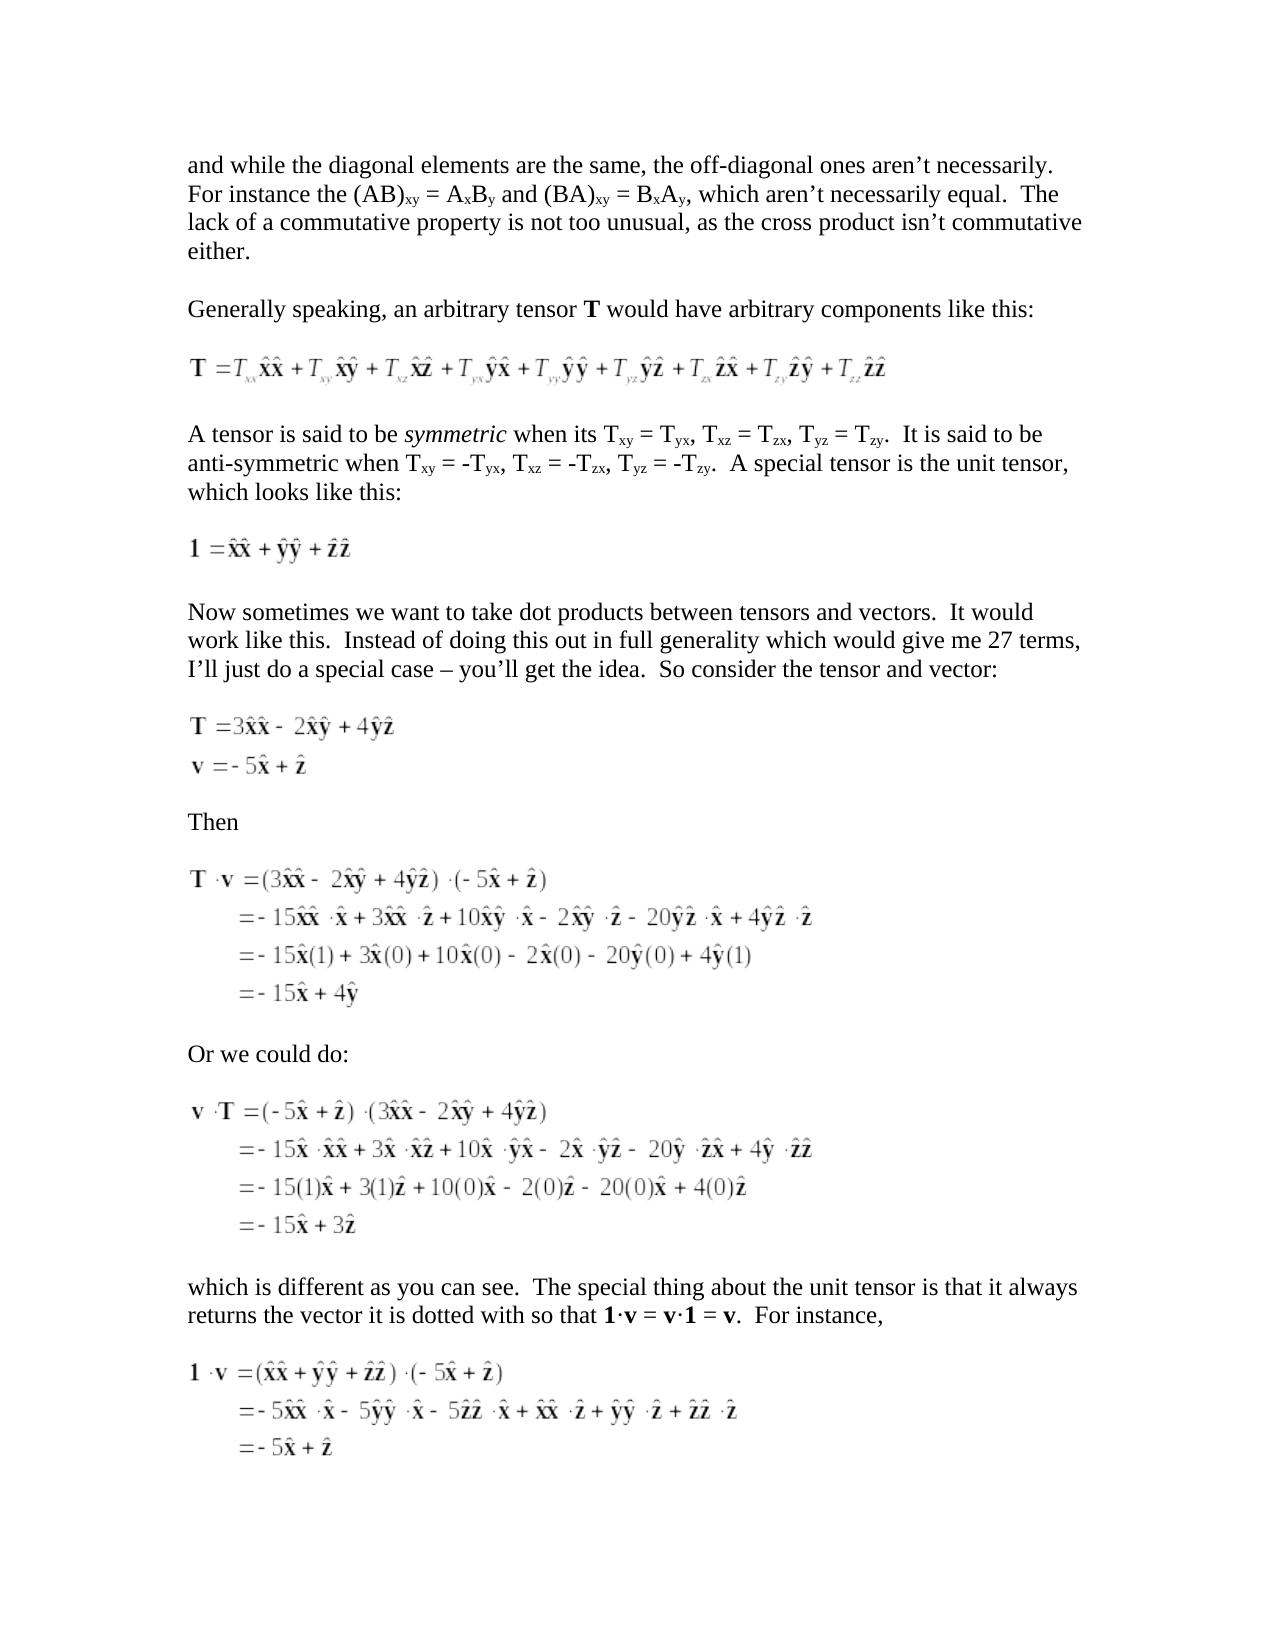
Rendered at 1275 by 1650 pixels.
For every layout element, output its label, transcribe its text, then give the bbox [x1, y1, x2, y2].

text Now sometimes we want to take dot products between tensors and vectors. It would work like this. Instead of doing this out in full generality which would give me 27 terms, I’ll just do a special case – you’ll get the idea. So consider the tensor and vector: [187, 597, 1087, 683]
text which is different as you can see. The special thing about the unit tensor is that it always returns the vector it is dotted with so that 1·v = v·1 = v. For instance, [187, 1272, 1087, 1329]
text and while the diagonal elements are the same, the off-diagonal ones aren’t necessarily. For instance the (AB)xy = AxBy and (BA)xy = BxAy, which aren’t necessarily equal. The lack of a commutative property is not too unusual, as the cross product isn’t commutative either. [187, 150, 1087, 265]
text Or we could do: [187, 1039, 1087, 1068]
text Then [187, 807, 1087, 836]
text A tensor is said to be symmetric when its Txy = Tyx, Txz = Tzx, Tyz = Tzy. It is said to be anti-symmetric when Txy = -Tyx, Txz = -Tzx, Tyz = -Tzy. A special tensor is the unit tensor, which looks like this: [187, 419, 1087, 506]
text Generally speaking, an arbitrary tensor T would have arbitrary components like this: [187, 294, 1087, 322]
